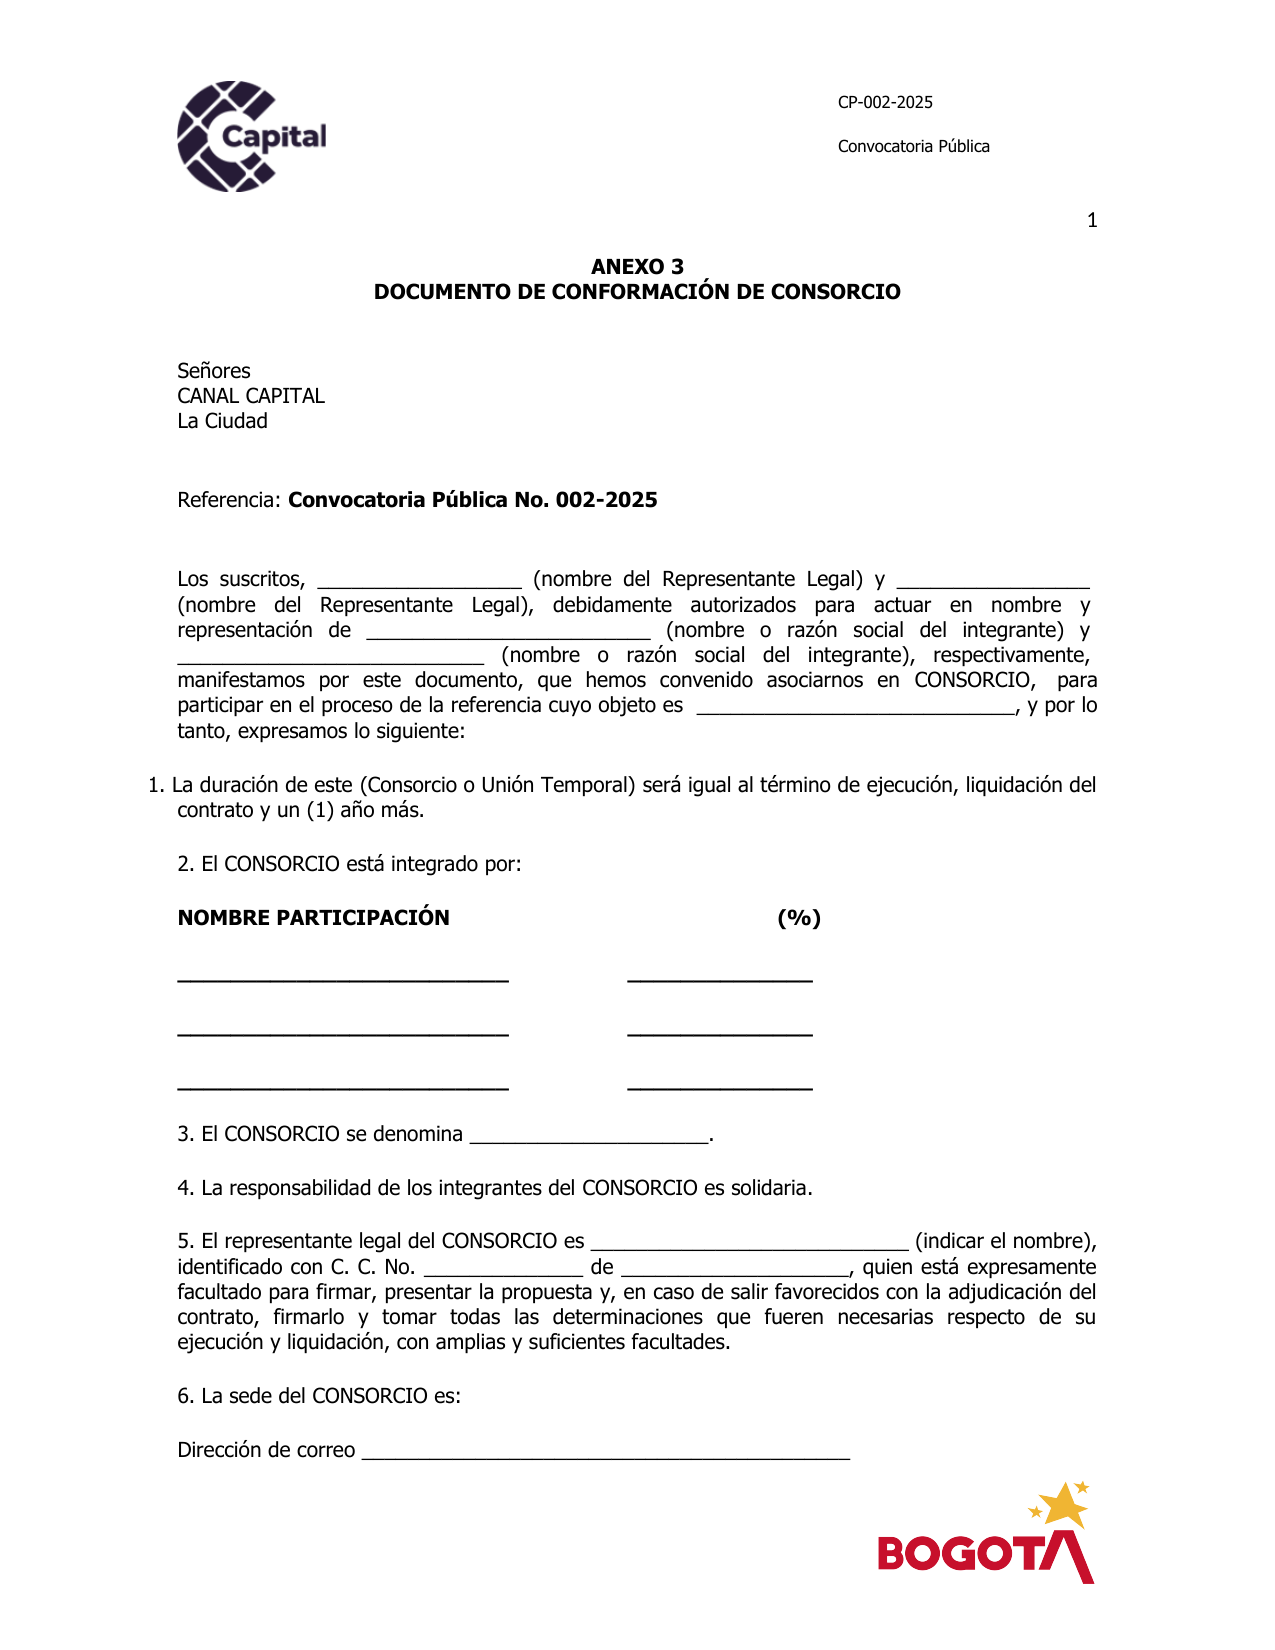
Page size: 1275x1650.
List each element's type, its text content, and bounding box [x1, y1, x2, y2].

text NOMBRE PARTICIPACIÓN (%) [177, 904, 1098, 929]
text Señores [177, 358, 1098, 383]
text Los suscritos, __________________ (nombre del Representante Legal) y _________________ (nombre del Representante Legal), debidamente autorizados para actuar en nombre y representación de _________________________ (nombre o razón social del integrante) y ___________________________ (nombre o razón social del integrante), respectivamente, manifestamos por este documento, que hemos convenido asociarnos en CONSORCIO, para participar en el proceso de la referencia cuyo objeto es ____________________________, y por lo tanto, expresamos lo siguiente: [177, 566, 1098, 742]
text 2. El CONSORCIO está integrado por: [177, 850, 1098, 876]
text Dirección de correo ___________________________________________ [177, 1437, 1098, 1462]
text CANAL CAPITAL [177, 383, 1098, 408]
text _________________________ ______________ [177, 1012, 1098, 1037]
text 1. La duración de este (Consorcio o Unión Temporal) será igual al término de ejecución, liquidación del contrato y un (1) año más. [148, 771, 1098, 822]
picture [177, 81, 326, 192]
text _________________________ ______________ [177, 1066, 1098, 1091]
text ANEXO 3 [177, 253, 1098, 279]
picture [875, 1478, 1098, 1586]
text La Ciudad [177, 408, 1098, 433]
text 5. El representante legal del CONSORCIO es ____________________________ (indicar el nombre), identificado con C. C. No. ______________ de ____________________, quien está expresamente facultado para firmar, presentar la propuesta y, en caso de salir favorecidos con la adjudicación del contrato, firmarlo y tomar todas las determinaciones que fueren necesarias respecto de su ejecución y liquidación, con amplias y suficientes facultades. [177, 1228, 1098, 1354]
text _________________________ ______________ [177, 958, 1098, 983]
text 3. El CONSORCIO se denomina _____________________. [177, 1120, 1098, 1145]
text Referencia: Convocatoria Pública No. 002-2025 [177, 487, 1098, 512]
text DOCUMENTO DE CONFORMACIÓN DE CONSORCIO [177, 279, 1098, 304]
text 6. La sede del CONSORCIO es: [177, 1354, 1098, 1408]
text 4. La responsabilidad de los integrantes del CONSORCIO es solidaria. [177, 1145, 1098, 1199]
